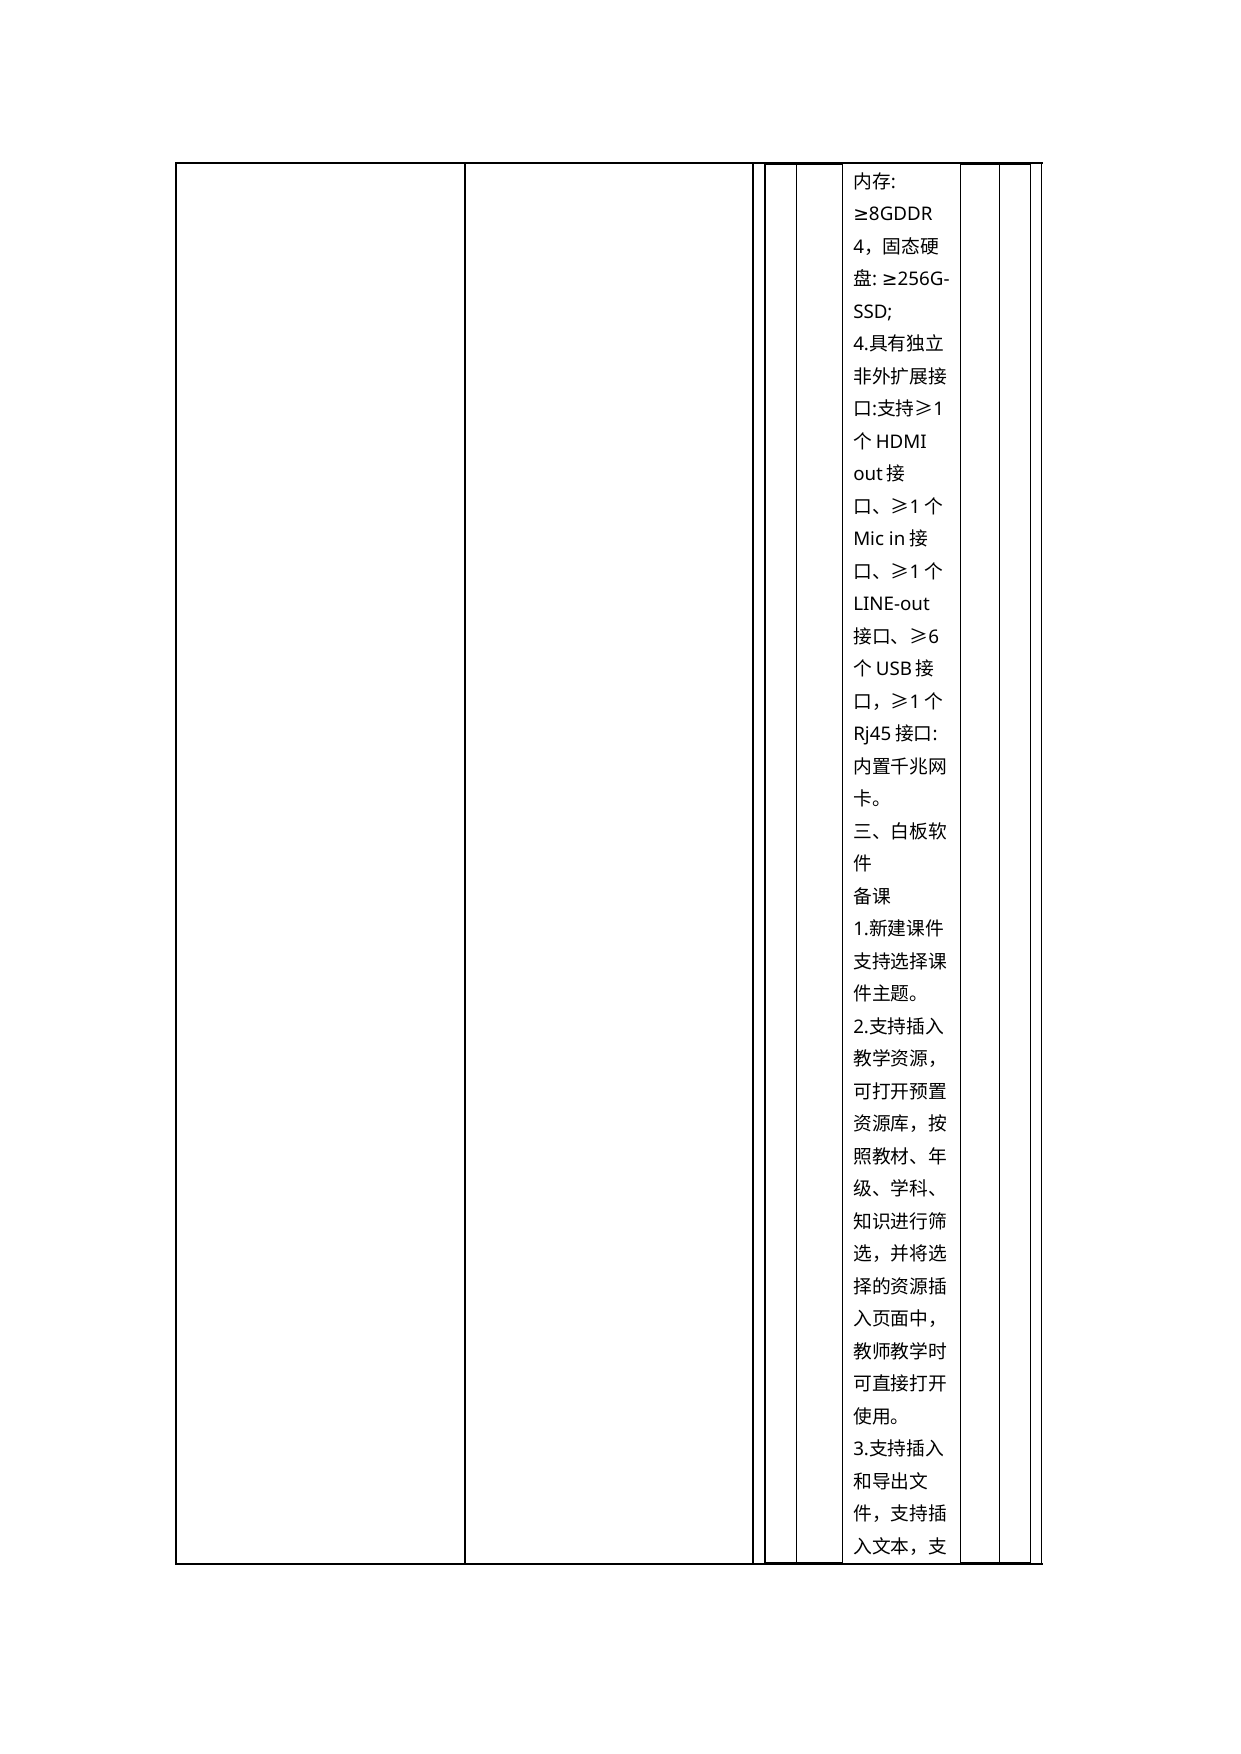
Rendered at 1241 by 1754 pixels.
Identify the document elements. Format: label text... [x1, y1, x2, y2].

table_cell [466, 164, 752, 1563]
table_cell [766, 165, 796, 1562]
table_cell [754, 164, 764, 1563]
table_cell [961, 165, 999, 1562]
table_cell [843, 164, 960, 1563]
table_cell [1031, 164, 1041, 1563]
table_cell 1 [177, 164, 464, 1563]
table_cell [1000, 165, 1030, 1562]
table_cell [797, 165, 842, 1562]
